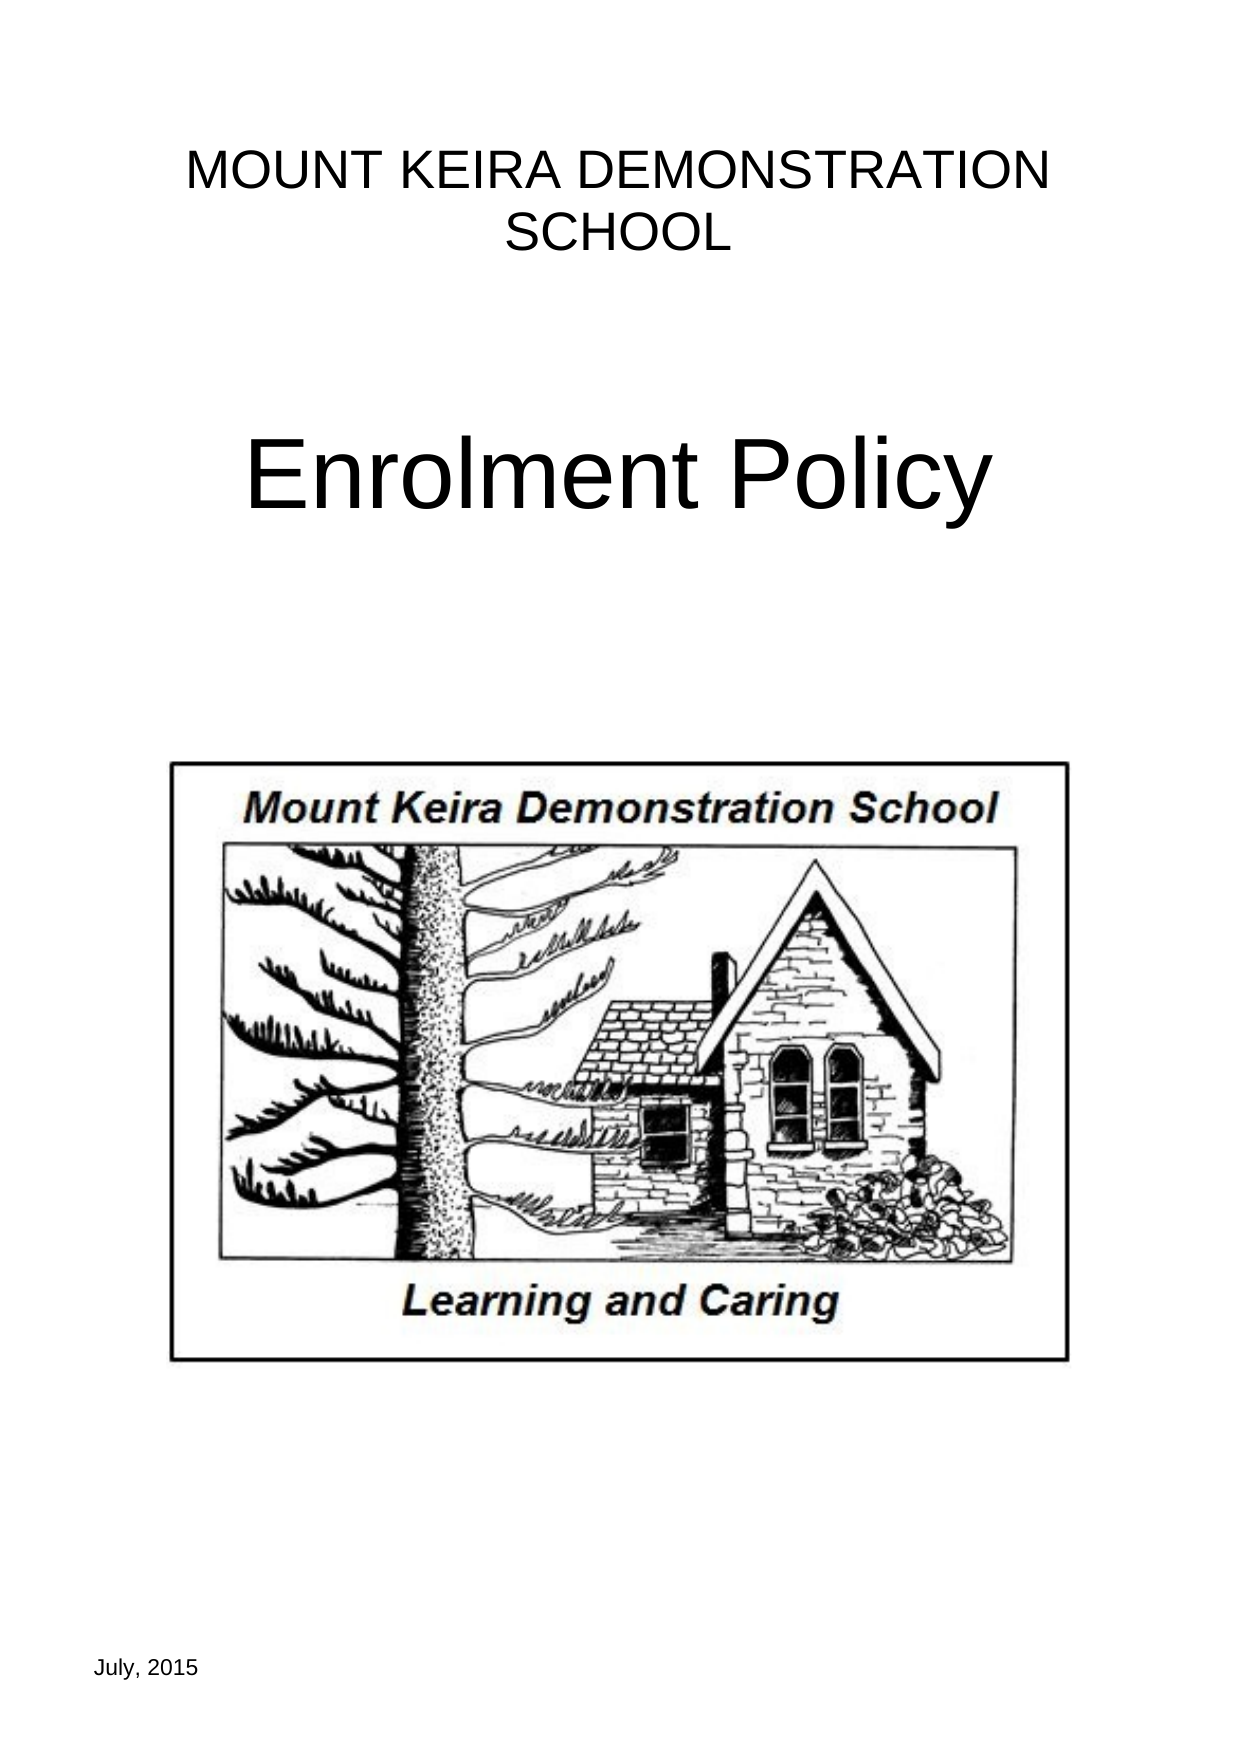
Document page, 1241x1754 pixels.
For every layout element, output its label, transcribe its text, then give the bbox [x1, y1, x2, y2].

text MOUNT KEIRA DEMONSTRATION SCHOOL [94, 137, 1144, 262]
text Enrolment Policy [94, 415, 1144, 530]
picture [166, 760, 1072, 1373]
